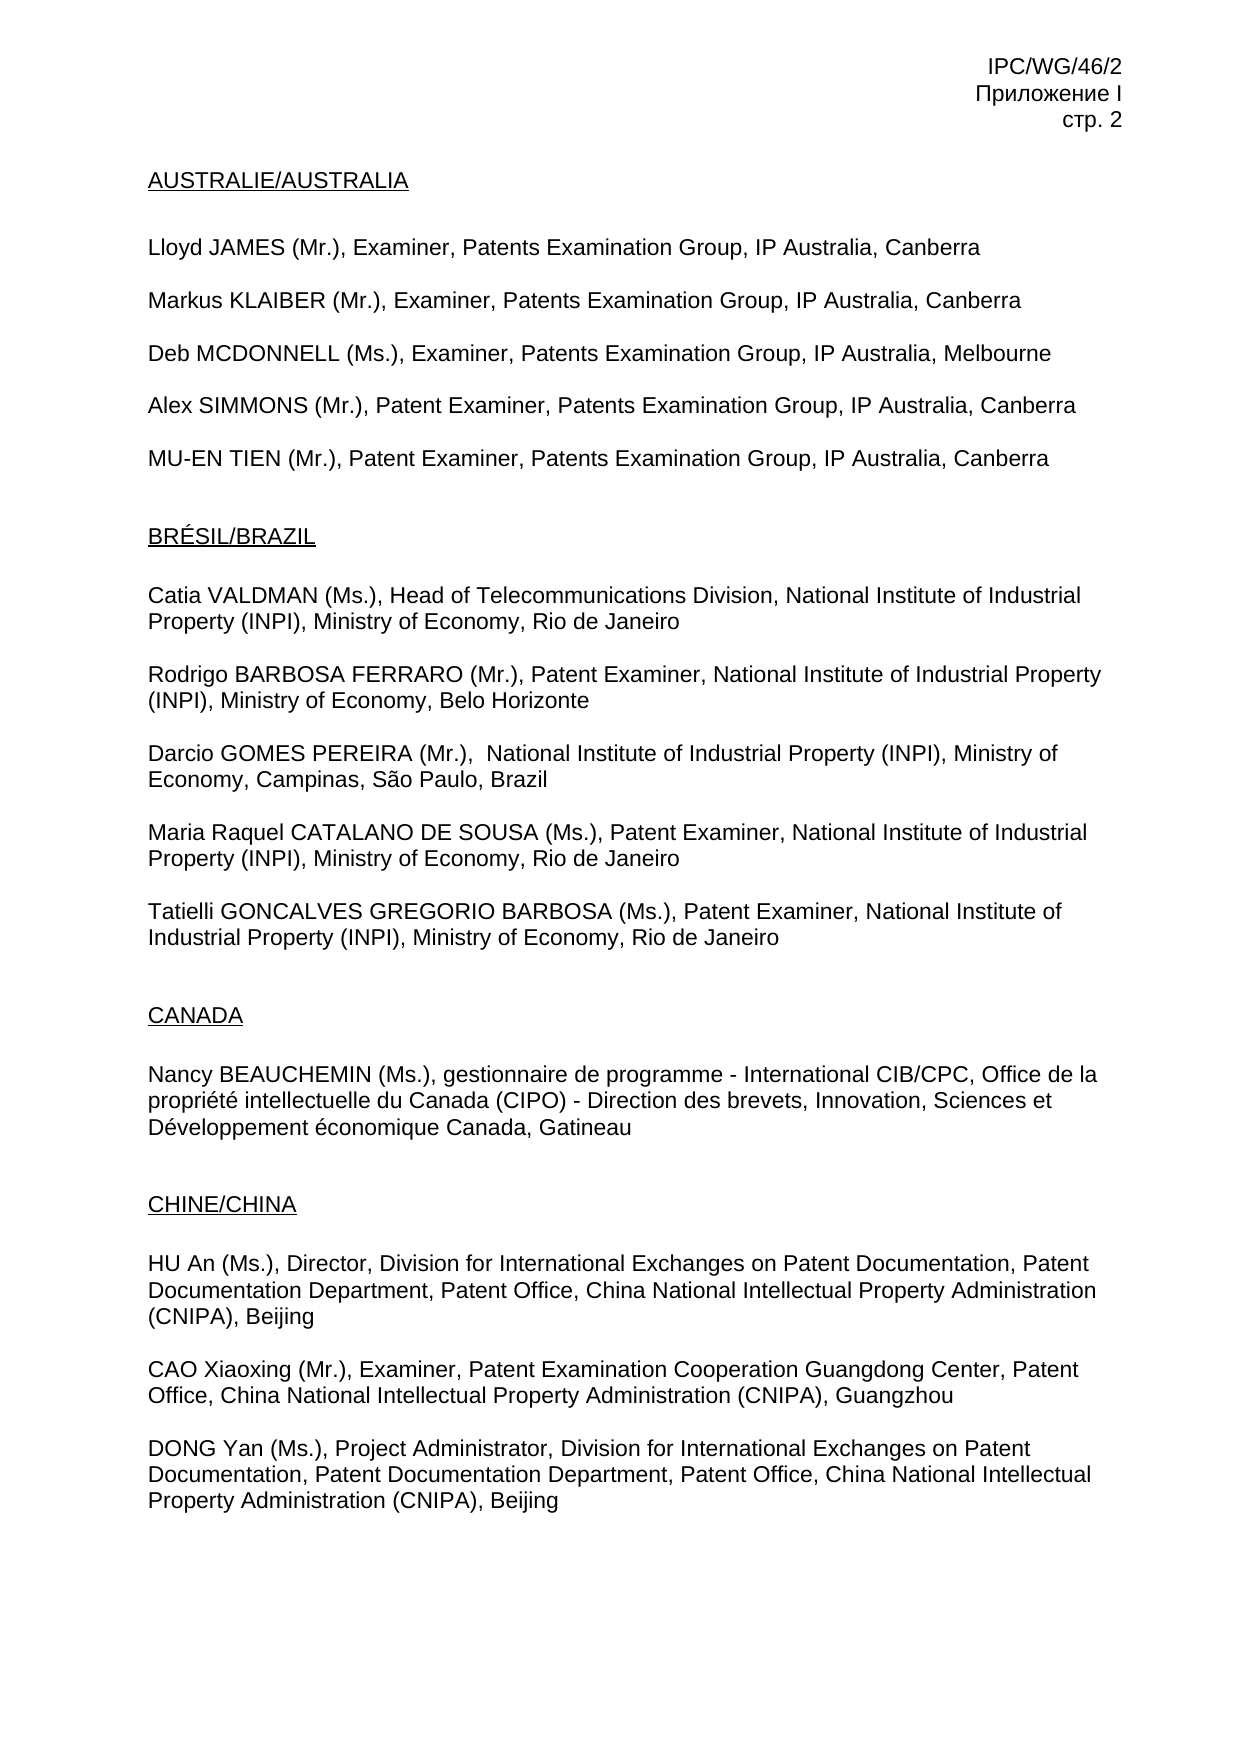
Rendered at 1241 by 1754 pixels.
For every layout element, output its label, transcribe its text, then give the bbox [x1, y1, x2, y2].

subtitle BRÉSIL/BRAZIL [148, 523, 1122, 549]
text Catia VALDMAN (Ms.), Head of Telecommunications Division, National Institute of Industrial Property (INPI), Ministry of Economy, Rio de Janeiro [148, 582, 1122, 634]
text DONG Yan (Ms.), Project Administrator, Division for International Exchanges on Patent Documentation, Patent Documentation Department, Patent Office, China National Intellectual Property Administration (CNIPA), Beijing [148, 1435, 1122, 1514]
text Alex SIMMONS (Mr.), Patent Examiner, Patents Examination Group, IP Australia, Canberra [148, 392, 1122, 419]
text Rodrigo BARBOSA FERRARO (Mr.), Patent Examiner, National Institute of Industrial Property (INPI), Ministry of Economy, Belo Horizonte [148, 661, 1122, 713]
text Nancy BEAUCHEMIN (Ms.), gestionnaire de programme - International CIB/CPC, Office de la propriété intellectuelle du Canada (CIPO) - Direction des brevets, Innovation, Sciences et Développement économique Canada, Gatineau [148, 1061, 1122, 1140]
text CAO Xiaoxing (Mr.), Examiner, Patent Examination Cooperation Guangdong Center, Patent Office, China National Intellectual Property Administration (CNIPA), Guangzhou [148, 1356, 1122, 1408]
text Markus KLAIBER (Mr.), Examiner, Patents Examination Group, IP Australia, Canberra [148, 287, 1122, 313]
text HU An (Ms.), Director, Division for International Exchanges on Patent Documentation, Patent Documentation Department, Patent Office, China National Intellectual Property Administration (CNIPA), Beijing [148, 1250, 1122, 1329]
text Maria Raquel CATALANO DE SOUSA (Ms.), Patent Examiner, National Institute of Industrial Property (INPI), Ministry of Economy, Rio de Janeiro [148, 819, 1122, 872]
text Tatielli GONCALVES GREGORIO BARBOSA (Ms.), Patent Examiner, National Institute of Industrial Property (INPI), Ministry of Economy, Rio de Janeiro [148, 898, 1122, 951]
text Darcio GOMES PEREIRA (Mr.), National Institute of Industrial Property (INPI), Ministry of Economy, Campinas, São Paulo, Brazil [148, 740, 1122, 792]
text Lloyd JAMES (Mr.), Examiner, Patents Examination Group, IP Australia, Canberra [148, 234, 1122, 261]
subtitle AUSTRALIE/AUSTRALIA [148, 167, 1122, 193]
subtitle CHINE/CHINA [148, 1191, 1122, 1218]
text MU-EN TIEN (Mr.), Patent Examiner, Patents Examination Group, IP Australia, Canberra [148, 445, 1122, 471]
subtitle CANADA [148, 1002, 1122, 1028]
text Deb MCDONNELL (Ms.), Examiner, Patents Examination Group, IP Australia, Melbourne [148, 339, 1122, 366]
